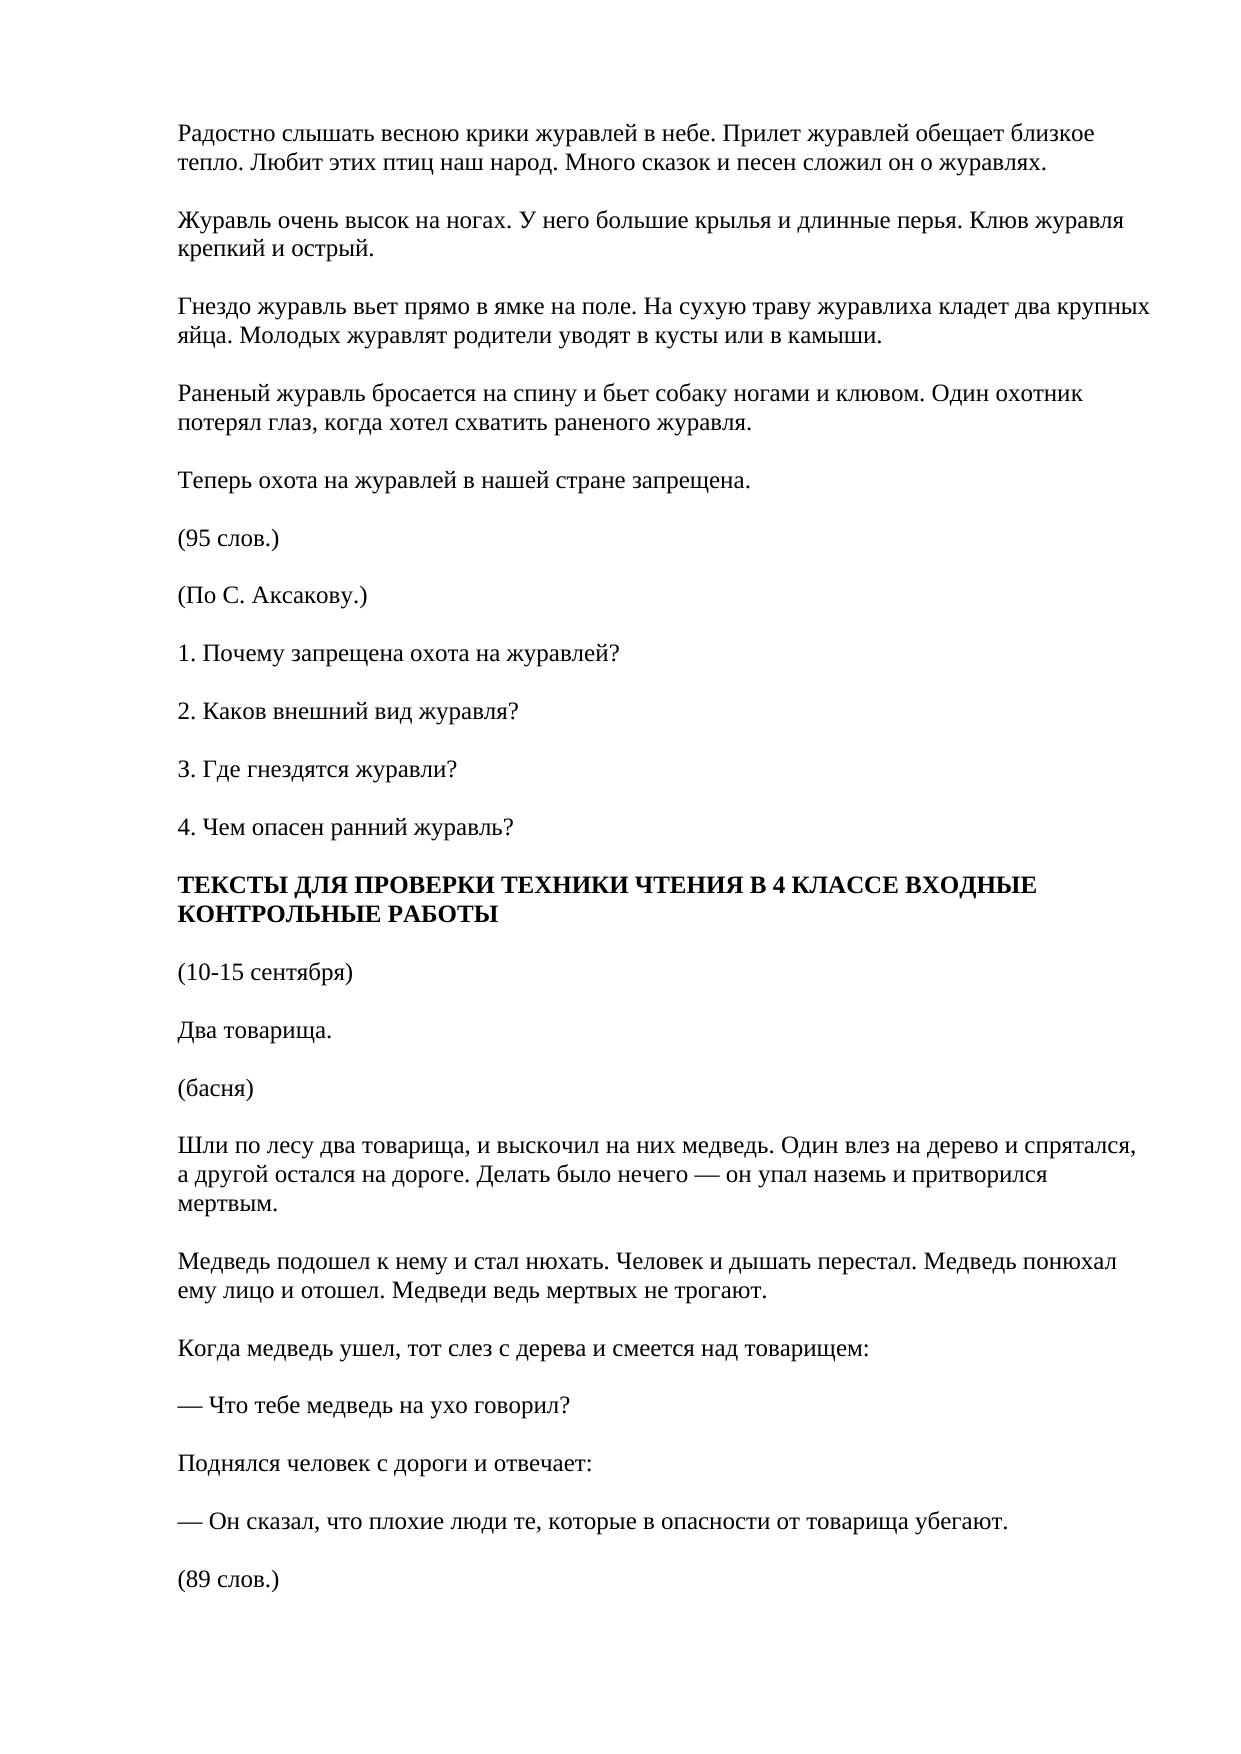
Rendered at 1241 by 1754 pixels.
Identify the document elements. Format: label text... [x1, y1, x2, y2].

text 1. Почему запрещена охота на журавлей? [177, 638, 1152, 667]
text Теперь охота на журавлей в нашей стране запрещена. [177, 465, 1152, 493]
text Медведь подошел к нему и стал нюхать. Человек и дышать перестал. Медведь понюхал ему лицо и отошел. Медведи ведь мертвых не трогают. [177, 1246, 1152, 1303]
text 4. Чем опасен ранний журавль? [177, 812, 1152, 841]
text Поднялся человек с дороги и отвечает: [177, 1448, 1152, 1477]
text (По С. Аксакову.) [177, 581, 1152, 609]
text (10-15 сентября) [177, 957, 1152, 986]
text Когда медведь ушел, тот слез с дерева и смеется над товарищем: [177, 1333, 1152, 1361]
text Журавль очень высок на ногах. У него большие крылья и длинные перья. Клюв журавля крепкий и острый. [177, 205, 1152, 262]
text (89 слов.) [177, 1564, 1152, 1593]
text Гнездо журавль вьет прямо в ямке на поле. На сухую траву журавлиха кладет два крупных яйца. Молодых журавлят родители уводят в кусты или в камыши. [177, 291, 1152, 349]
text Раненый журавль бросается на спину и бьет собаку ногами и клювом. Один охотник потерял глаз, когда хотел схватить раненого журавля. [177, 378, 1152, 436]
text — Он сказал, что плохие люди те, которые в опасности от товарища убегают. [177, 1506, 1152, 1535]
text 2. Каков внешний вид журавля? [177, 696, 1152, 725]
text З. Где гнездятся журавли? [177, 754, 1152, 783]
text (95 слов.) [177, 523, 1152, 551]
text (басня) [177, 1073, 1152, 1101]
text Радостно слышать весною крики журавлей в небе. Прилет журавлей обещает близкое тепло. Любит этих птиц наш народ. Много сказок и песен сложил он о журавлях. [177, 118, 1152, 176]
text Два товарища. [177, 1015, 1152, 1043]
text ТЕКСТЫ ДЛЯ ПРОВЕРКИ ТЕХНИКИ ЧТЕНИЯ В 4 КЛАССЕ ВХОДНЫЕ КОНТРОЛЬНЫЕ РАБОТЫ [177, 870, 1152, 928]
text Шли по лесу два товарища, и выскочил на них медведь. Один влез на дерево и спрятался, а другой остался на дороге. Делать было нечего — он упал наземь и притворился мертвым. [177, 1131, 1152, 1217]
text — Что тебе медведь на ухо говорил? [177, 1391, 1152, 1419]
